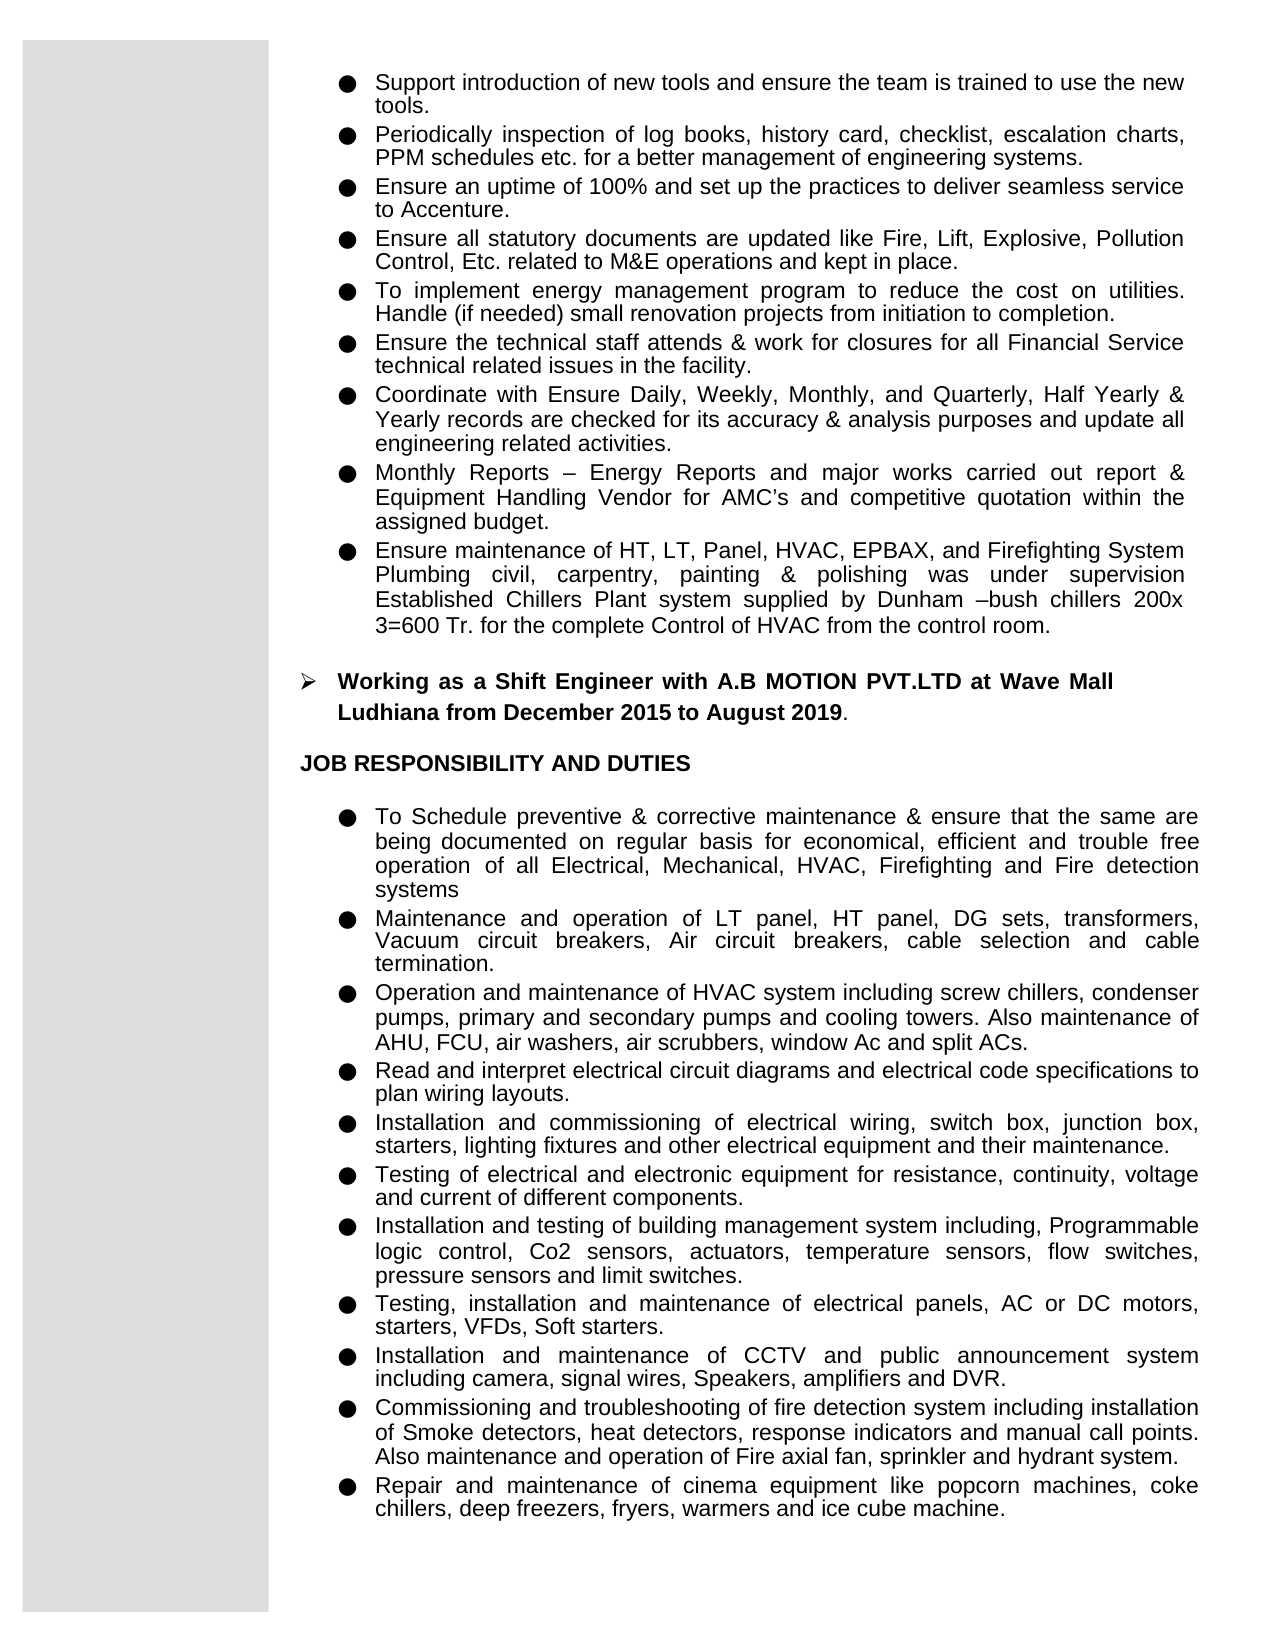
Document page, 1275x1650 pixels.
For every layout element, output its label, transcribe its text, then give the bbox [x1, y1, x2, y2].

list Operation and maintenance of HVAC system including screw chillers, condenser pumps, primary and secondary pumps and cooling towers. Also maintenance of AHU, FCU, air washers, air scrubbers, window Ac and split ACs. [337, 977, 1199, 1055]
text 3=600 Tr. for the complete Control of HVAC from the control room. [375, 612, 1217, 639]
list Installation and maintenance of CCTV and public announcement system including camera, signal wires, Speakers, amplifiers and DVR. [337, 1342, 1200, 1391]
list Support introduction of new tools and ensure the team is trained to use the new tools. [337, 69, 1185, 119]
list Ensure maintenance of HT, LT, Panel, HVAC, EPBAX, and Firefighting System Plumbing civil, carpentry, painting & polishing was under supervision Established Chillers Plant system supplied by Dunham –bush chillers 200x [337, 535, 1185, 612]
list Ensure the technical staff attends & work for closures for all Financial Service technical related issues in the facility. [337, 329, 1185, 378]
list Installation and testing of building management system including, Programmable logic control, Co2 sensors, actuators, temperature sensors, flow switches, pressure sensors and limit switches. [337, 1211, 1200, 1288]
list Ensure all statutory documents are updated like Fire, Lift, Explosive, Pollution Control, Etc. related to M&E operations and kept in place. [337, 225, 1185, 274]
list Testing, installation and maintenance of electrical panels, AC or DC motors, starters, VFDs, Soft starters. [337, 1291, 1199, 1339]
list Working as a Shift Engineer with A.B MOTION PVT.LTD at Wave Mall Ludhiana from December 2015 to August 2019. [300, 665, 1185, 726]
list Testing of electrical and electronic equipment for resistance, continuity, voltage and current of different components. [337, 1161, 1200, 1210]
list Read and interpret electrical circuit diagrams and electrical code specifications to plan wiring layouts. [337, 1057, 1200, 1106]
list Maintenance and operation of LT panel, HT panel, DG sets, transformers, Vacuum circuit breakers, Air circuit breakers, cable selection and cable termination. [337, 905, 1200, 976]
list Periodically inspection of log books, history card, checklist, escalation charts, PPM schedules etc. for a better management of engineering systems. [337, 121, 1185, 171]
list To implement energy management program to reduce the cost on utilities. Handle (if needed) small renovation projects from initiation to completion. [337, 277, 1185, 326]
list Installation and commissioning of electrical wiring, switch box, junction box, starters, lighting fixtures and other electrical equipment and their maintenance. [337, 1109, 1200, 1158]
list Monthly Reports – Energy Reports and major works carried out report & Equipment Handling Vendor for AMC’s and competitive quotation within the assigned budget. [337, 457, 1185, 534]
list Repair and maintenance of cinema equipment like popcorn machines, coke chillers, deep freezers, fryers, warmers and ice cube machine. [337, 1472, 1200, 1521]
list Commissioning and troubleshooting of fire detection system including installation of Smoke detectors, heat detectors, response indicators and manual call points. Also maintenance and operation of Fire axial fan, sprinkler and hydrant system. [337, 1393, 1200, 1469]
list Ensure an uptime of 100% and set up the practices to deliver seamless service to Accenture. [337, 173, 1185, 222]
subtitle JOB RESPONSIBILITY AND DUTIES [300, 750, 1217, 776]
list Coordinate with Ensure Daily, Weekly, Monthly, and Quarterly, Half Yearly & Yearly records are checked for its accuracy & analysis purposes and update all engineering related activities. [337, 379, 1185, 456]
list To Schedule preventive & corrective maintenance & ensure that the same are being documented on regular basis for economical, efficient and trouble free operation of all Electrical, Mechanical, HVAC, Firefighting and Fire detection systems [337, 801, 1200, 902]
